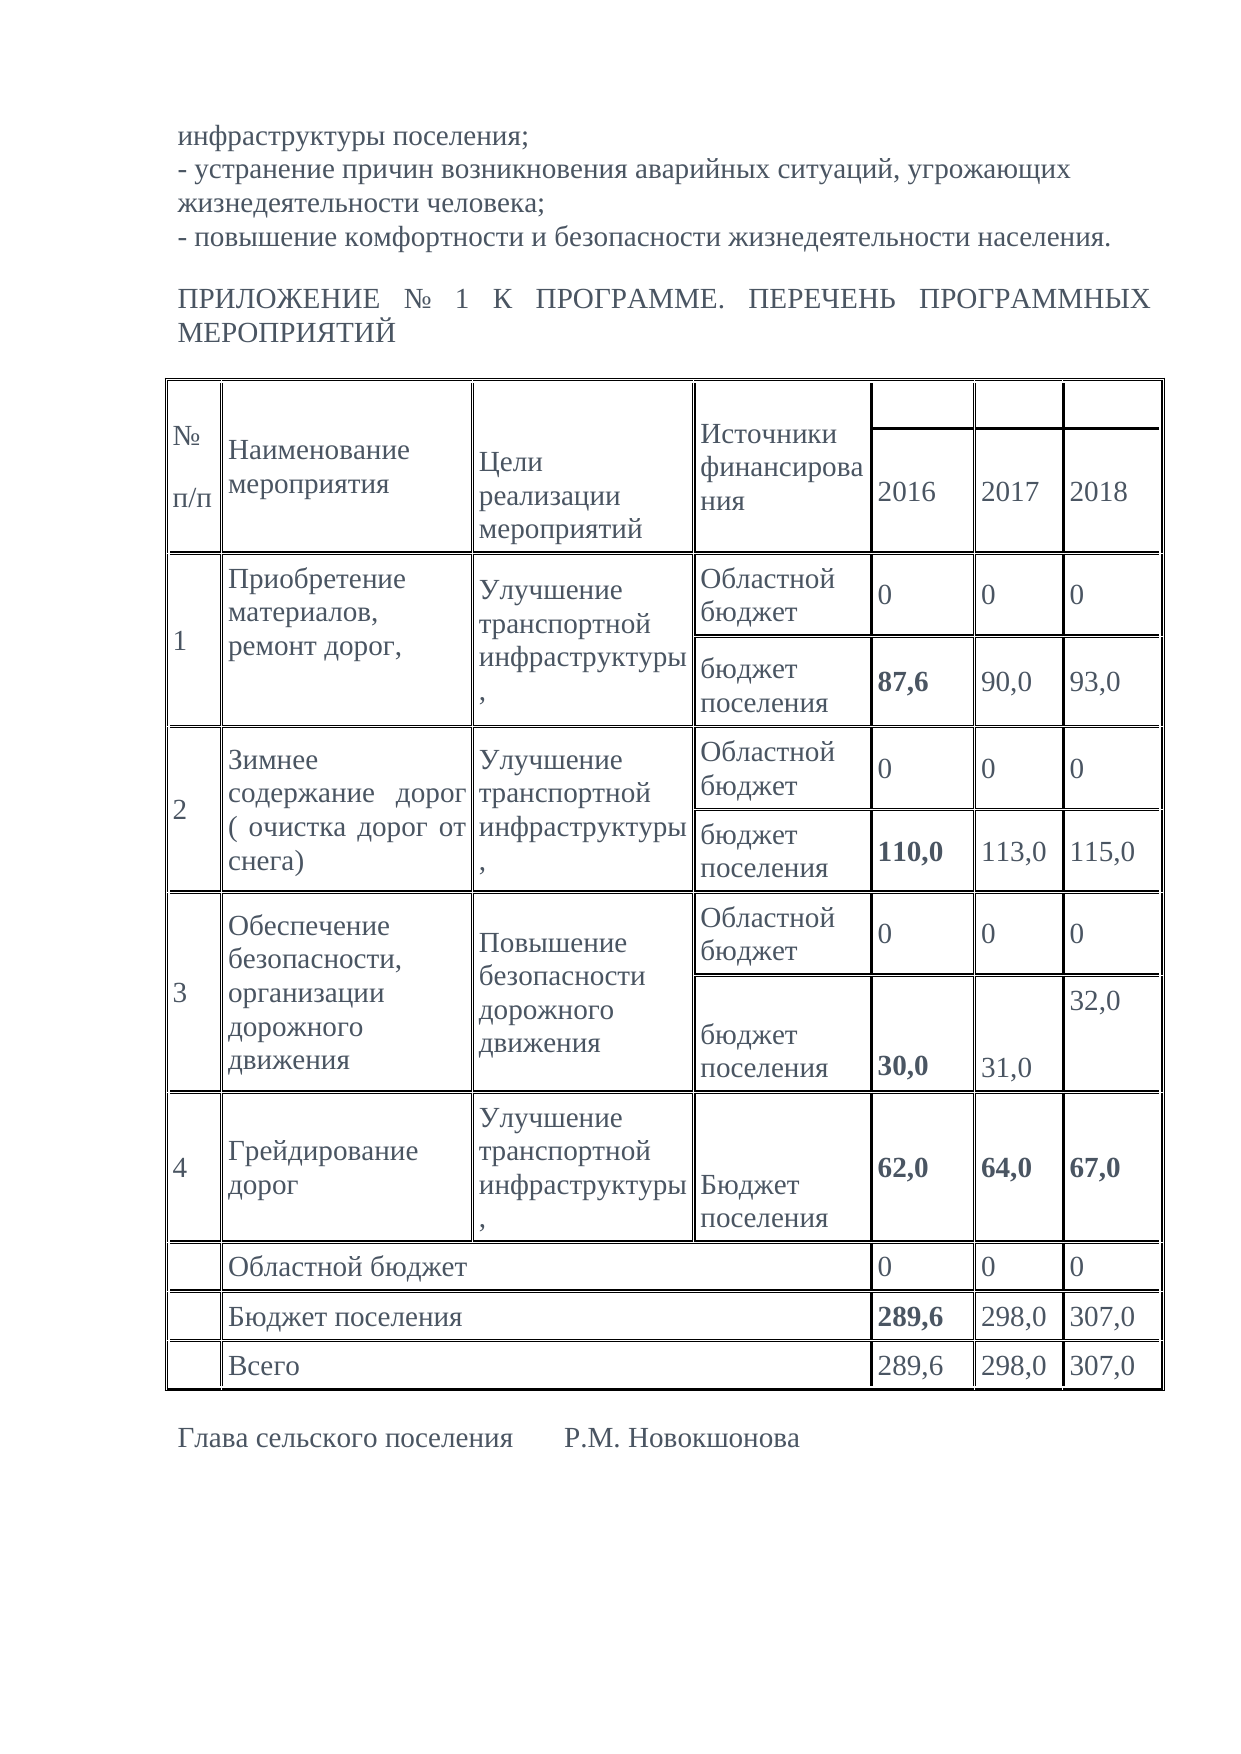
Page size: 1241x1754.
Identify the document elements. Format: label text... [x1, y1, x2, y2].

table_cell Бюджет поселения [223, 1293, 870, 1339]
table_cell 307,0 [1063, 1339, 1163, 1388]
text ПРИЛОЖЕНИЕ № 1 К ПРОГРАММЕ. ПЕРЕЧЕНЬ ПРОГРАММНЫХ МЕРОПРИЯТИЙ [177, 281, 1152, 348]
table_cell 90,0 [976, 638, 1062, 725]
table_cell 0 [976, 555, 1062, 634]
text Глава сельского поселения Р.М. Новокшонова [177, 1420, 1152, 1454]
table_cell 32,0 [1065, 973, 1162, 1090]
table_cell 2 [166, 725, 222, 890]
table_cell 87,6 [873, 638, 973, 725]
table_cell 93,0 [1065, 634, 1162, 725]
table_header Наименование мероприятия [222, 381, 472, 551]
table_cell 289,6 [873, 1293, 973, 1339]
table_cell 307,0 [1065, 1289, 1162, 1339]
table_cell бюджет поселения [696, 638, 870, 725]
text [177, 118, 1152, 252]
table_cell 67,0 [1065, 1090, 1162, 1240]
table_cell 0 [1065, 890, 1162, 973]
table_cell 298,0 [976, 1293, 1062, 1339]
table_cell бюджет поселения [696, 977, 870, 1090]
table_cell 0 [873, 894, 973, 973]
table_cell 4 [168, 1090, 220, 1240]
table_cell 0 [976, 1244, 1062, 1289]
table_cell Областной бюджет [696, 555, 870, 634]
table_cell Бюджет поселения [696, 1094, 870, 1240]
table_cell 3 [168, 890, 220, 1090]
table_header Цели реализации мероприятий [473, 379, 694, 551]
table_cell Повышение безопасности дорожного движения [474, 894, 692, 1090]
table_cell бюджет поселения [696, 811, 870, 890]
table_cell Обеспечение безопасности, организации дорожного движения [223, 894, 471, 1090]
table_cell 110,0 [873, 811, 973, 890]
table_cell Улучшение транспортной инфраструктуры, [474, 555, 692, 725]
table_cell 0 [873, 555, 973, 634]
table_cell 62,0 [873, 1094, 973, 1240]
table_cell 0 [873, 1244, 973, 1289]
table_header [871, 381, 974, 427]
table_cell Приобретение материалов, ремонт дорог, [223, 555, 471, 725]
table_cell [168, 1289, 220, 1339]
table_cell Областной бюджет [223, 1244, 870, 1289]
table_cell 2017 [976, 430, 1062, 551]
table_cell Областной бюджет [696, 894, 870, 973]
table_header Источники финансирования [694, 381, 871, 551]
table_cell 113,0 [976, 811, 1062, 890]
table_cell 30,0 [873, 977, 973, 1090]
table_cell Зимнее содержание дорог ( очистка дорог от снега) [223, 728, 471, 890]
table_cell [168, 1240, 220, 1289]
table_header [1063, 381, 1161, 427]
table_cell Областной бюджет [696, 728, 870, 808]
table_cell 2018 [1065, 427, 1161, 551]
table_cell 31,0 [976, 977, 1062, 1090]
table_cell 0 [976, 728, 1062, 808]
table_cell Улучшение транспортной инфраструктуры, [474, 728, 692, 890]
table_cell [166, 1339, 222, 1388]
table_header № п/п [168, 381, 222, 551]
table_cell 0 [976, 894, 1062, 973]
table_cell Всего [222, 1342, 871, 1388]
table_cell 289,6 [871, 1342, 974, 1388]
table_cell Улучшение транспортной инфраструктуры, [474, 1094, 692, 1240]
table_cell 0 [1065, 551, 1162, 634]
table_cell 0 [1063, 725, 1163, 808]
table_cell 0 [1065, 1240, 1162, 1289]
table_cell 115,0 [1063, 808, 1163, 890]
table_cell 64,0 [976, 1094, 1062, 1240]
table_cell 1 [168, 551, 220, 725]
table_cell Грейдирование дорог [223, 1094, 471, 1240]
table_cell 0 [873, 728, 973, 808]
table_header [975, 379, 1063, 427]
table_cell 2016 [873, 430, 973, 551]
table_cell 298,0 [975, 1342, 1063, 1388]
